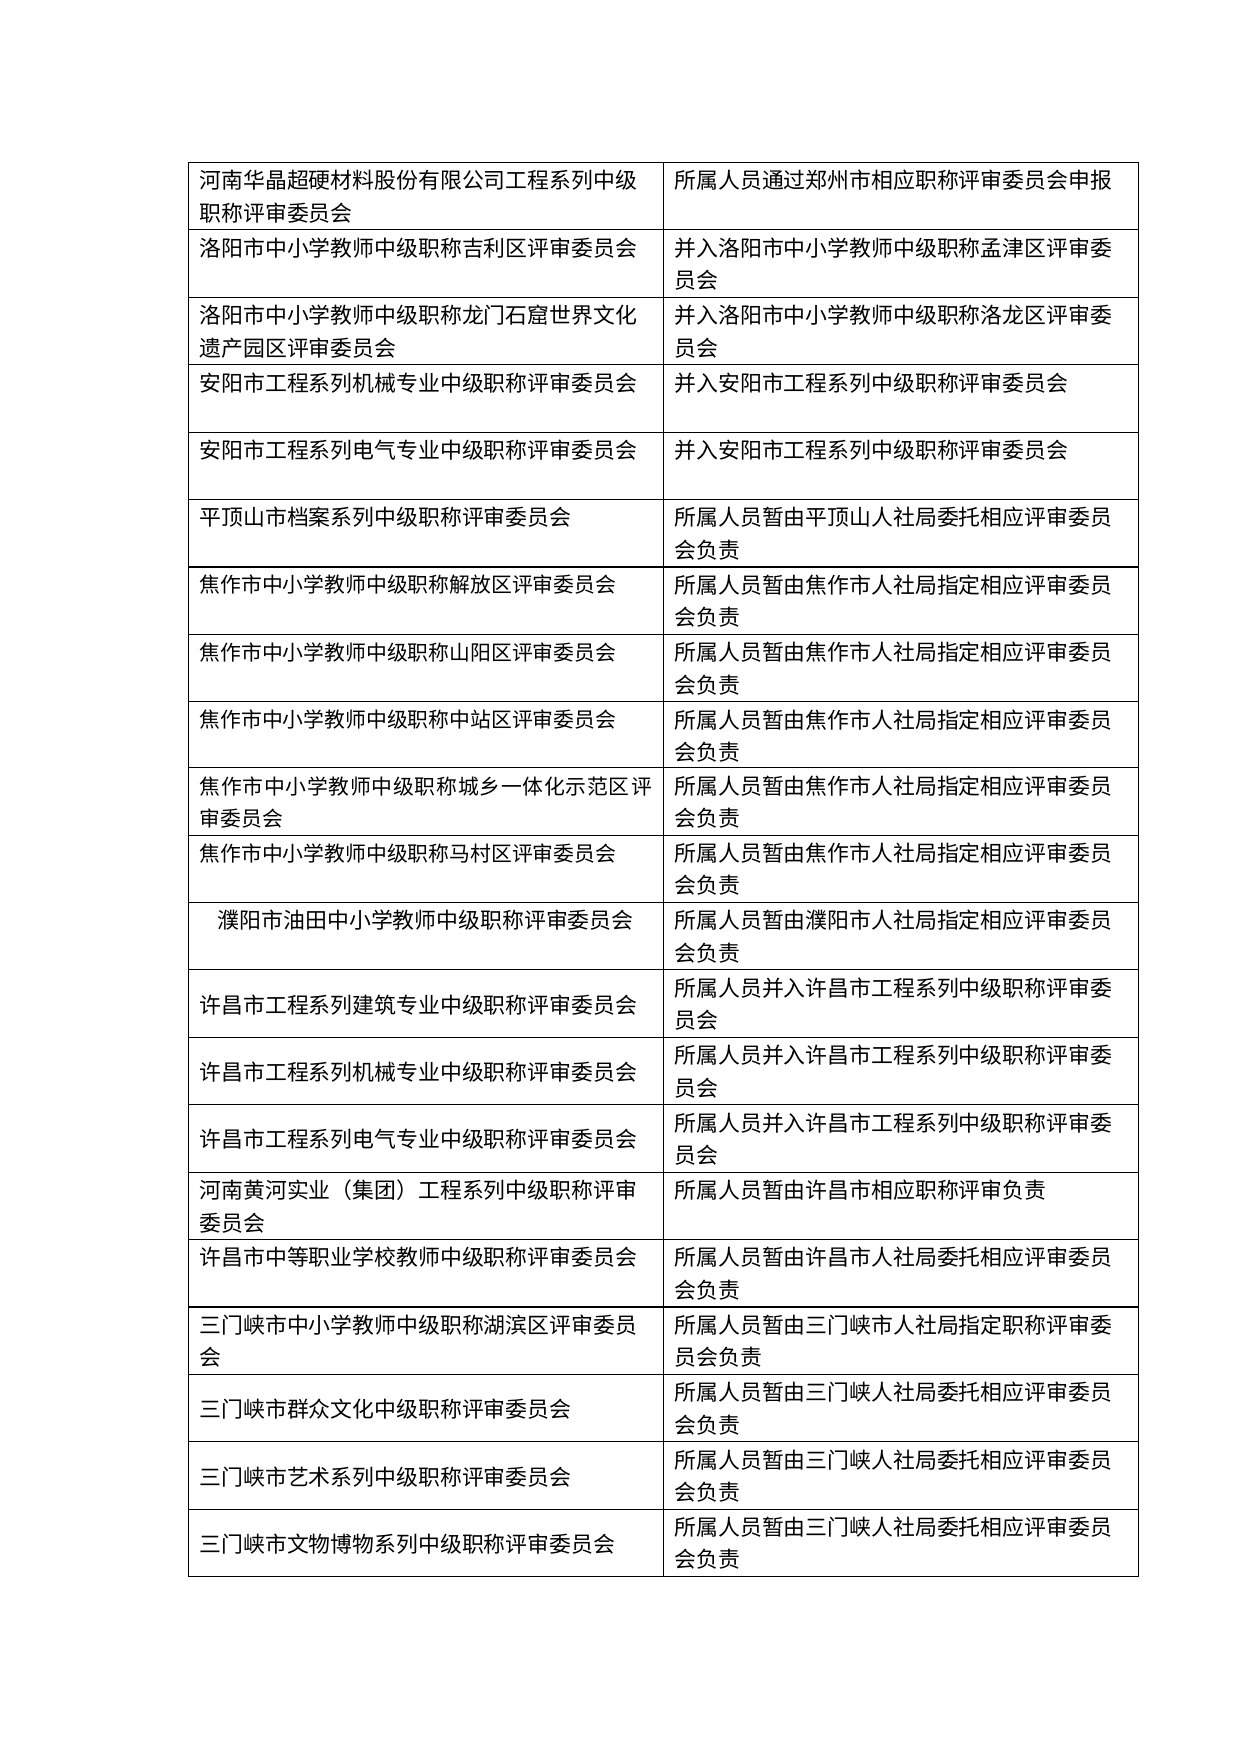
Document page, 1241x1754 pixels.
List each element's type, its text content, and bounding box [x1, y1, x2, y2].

table_cell 所属人员暂由三门峡人社局委托相应评审委员会负责 [664, 1442, 1138, 1508]
table_cell 安阳市工程系列电气专业中级职称评审委员会 [189, 433, 663, 499]
table_cell 所属人员暂由焦作市人社局指定相应评审委员会负责 [664, 768, 1138, 834]
table_cell 所属人员并入许昌市工程系列中级职称评审委员会 [664, 1105, 1138, 1172]
table_cell 许昌市中等职业学校教师中级职称评审委员会 [189, 1240, 663, 1306]
table_cell 许昌市工程系列建筑专业中级职称评审委员会 [189, 970, 663, 1037]
table_cell 河南华晶超硬材料股份有限公司工程系列中级职称评审委员会 [189, 163, 663, 229]
table_cell 并入安阳市工程系列中级职称评审委员会 [664, 365, 1138, 432]
table_cell 并入洛阳市中小学教师中级职称洛龙区评审委员会 [664, 298, 1138, 364]
table_cell 并入洛阳市中小学教师中级职称孟津区评审委员会 [664, 230, 1138, 297]
table_cell 焦作市中小学教师中级职称解放区评审委员会 [189, 568, 663, 634]
table_cell 三门峡市艺术系列中级职称评审委员会 [189, 1442, 663, 1508]
table_cell 平顶山市档案系列中级职称评审委员会 [189, 500, 663, 566]
table_cell 三门峡市群众文化中级职称评审委员会 [189, 1375, 663, 1441]
table_cell 许昌市工程系列电气专业中级职称评审委员会 [189, 1105, 663, 1172]
table_cell 所属人员暂由许昌市相应职称评审负责 [664, 1173, 1138, 1239]
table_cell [664, 1510, 1138, 1576]
table_cell 所属人员暂由焦作市人社局指定相应评审委员会负责 [664, 836, 1138, 902]
table_cell 焦作市中小学教师中级职称马村区评审委员会 [189, 836, 663, 902]
table_cell 所属人员暂由濮阳市人社局指定相应评审委员会负责 [664, 903, 1138, 969]
table_cell 焦作市中小学教师中级职称中站区评审委员会 [189, 702, 663, 767]
table_cell 濮阳市油田中小学教师中级职称评审委员会 [189, 903, 663, 969]
table_cell 焦作市中小学教师中级职称山阳区评审委员会 [189, 635, 663, 701]
table_cell 所属人员并入许昌市工程系列中级职称评审委员会 [664, 970, 1138, 1037]
table_cell 安阳市工程系列机械专业中级职称评审委员会 [189, 365, 663, 432]
table_cell 焦作市中小学教师中级职称城乡一体化示范区评审委员会 [189, 768, 663, 834]
table_cell 所属人员暂由焦作市人社局指定相应评审委员会负责 [664, 568, 1138, 634]
table_cell 所属人员暂由三门峡市人社局指定职称评审委员会负责 [664, 1308, 1138, 1374]
table_cell 并入安阳市工程系列中级职称评审委员会 [664, 433, 1138, 499]
table_cell 河南黄河实业（集团）工程系列中级职称评审委员会 [189, 1173, 663, 1239]
table_cell 三门峡市文物博物系列中级职称评审委员会 [189, 1510, 663, 1576]
table_cell 许昌市工程系列机械专业中级职称评审委员会 [189, 1038, 663, 1104]
table_cell 所属人员暂由焦作市人社局指定相应评审委员会负责 [664, 635, 1138, 701]
table_cell 所属人员并入许昌市工程系列中级职称评审委员会 [664, 1038, 1138, 1104]
table_cell 所属人员暂由焦作市人社局指定相应评审委员会负责 [664, 702, 1138, 767]
table_cell 所属人员通过郑州市相应职称评审委员会申报 [664, 163, 1138, 229]
table_cell 洛阳市中小学教师中级职称龙门石窟世界文化遗产园区评审委员会 [189, 298, 663, 364]
table_cell 所属人员暂由平顶山人社局委托相应评审委员会负责 [664, 500, 1138, 566]
table_cell 洛阳市中小学教师中级职称吉利区评审委员会 [189, 230, 663, 297]
table_cell 三门峡市中小学教师中级职称湖滨区评审委员会 [189, 1308, 663, 1374]
table_cell 所属人员暂由许昌市人社局委托相应评审委员会负责 [664, 1240, 1138, 1306]
table_cell 所属人员暂由三门峡人社局委托相应评审委员会负责 [664, 1375, 1138, 1441]
